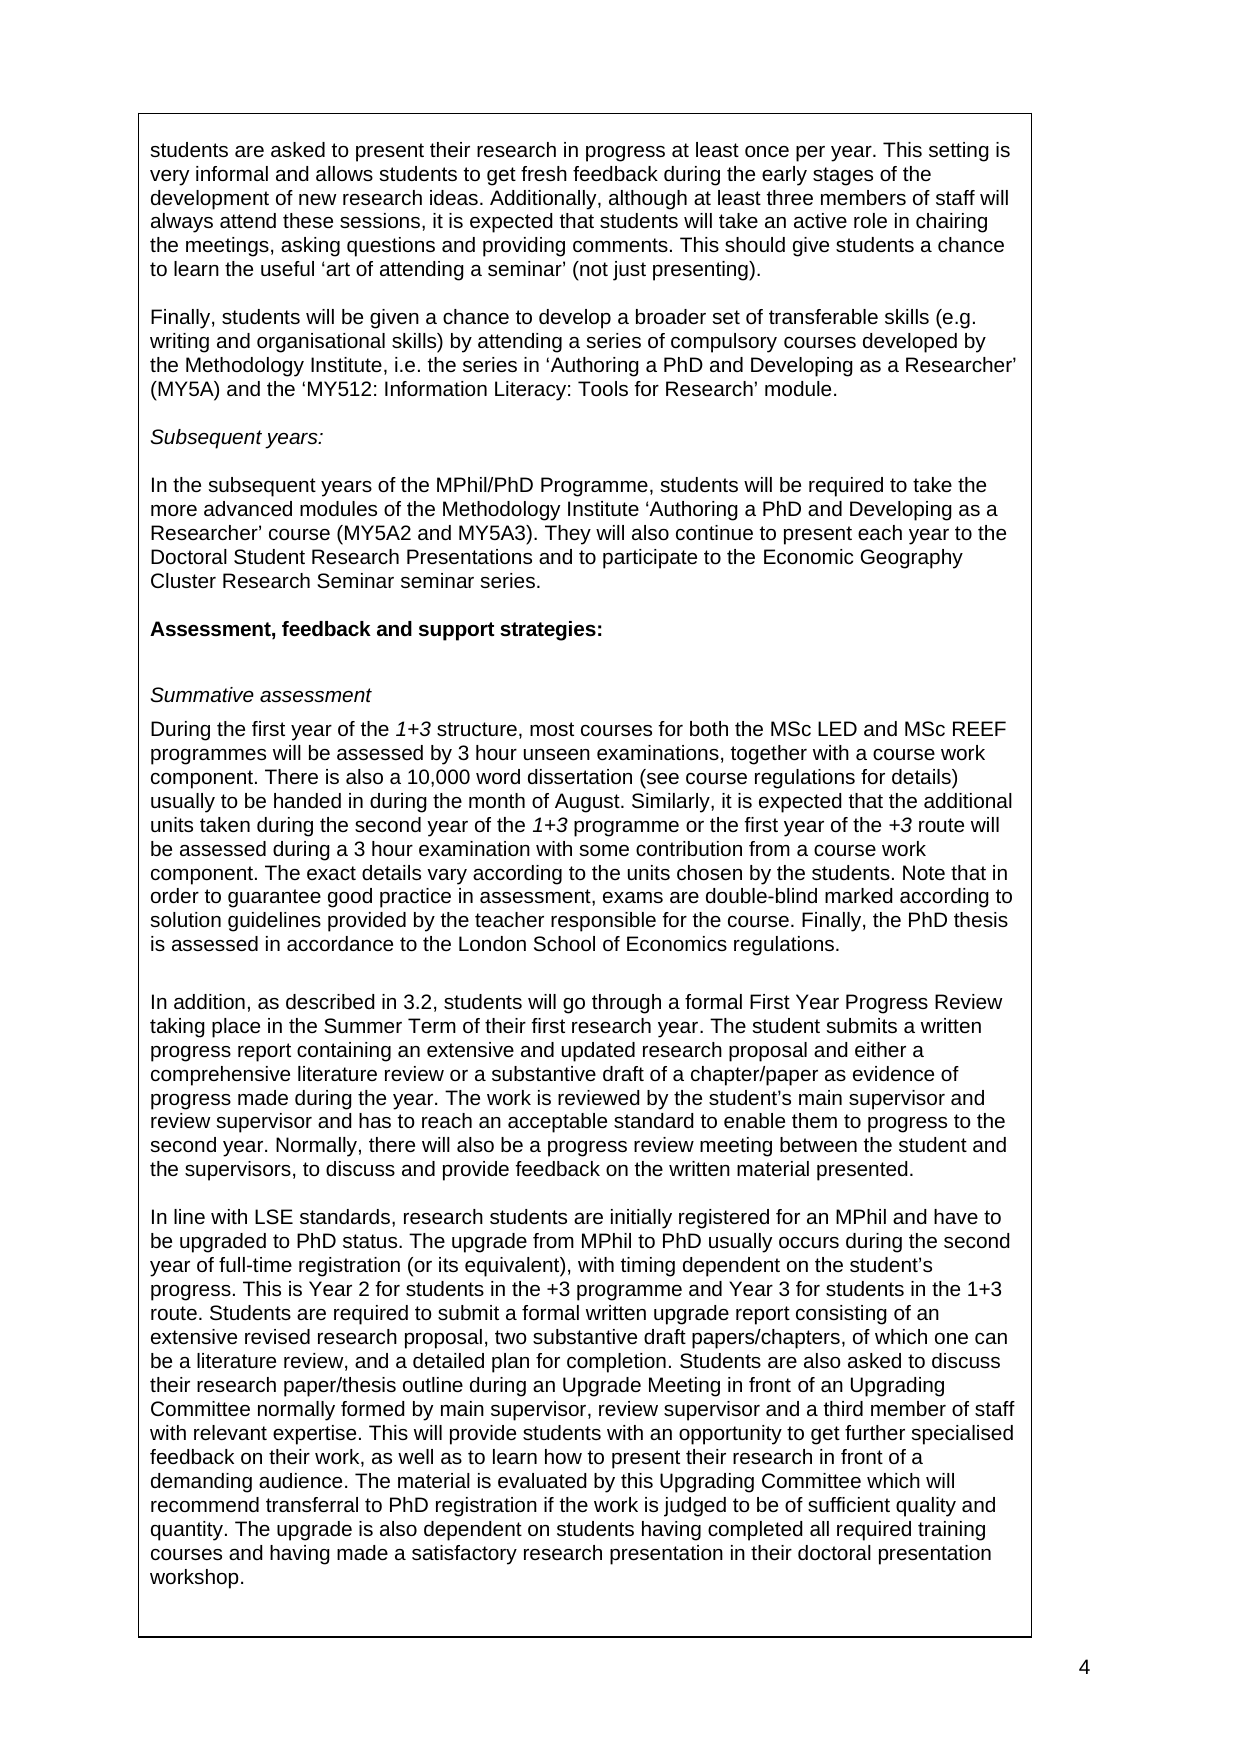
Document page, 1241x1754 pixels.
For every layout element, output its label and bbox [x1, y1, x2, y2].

table_cell [139, 114, 1031, 1636]
